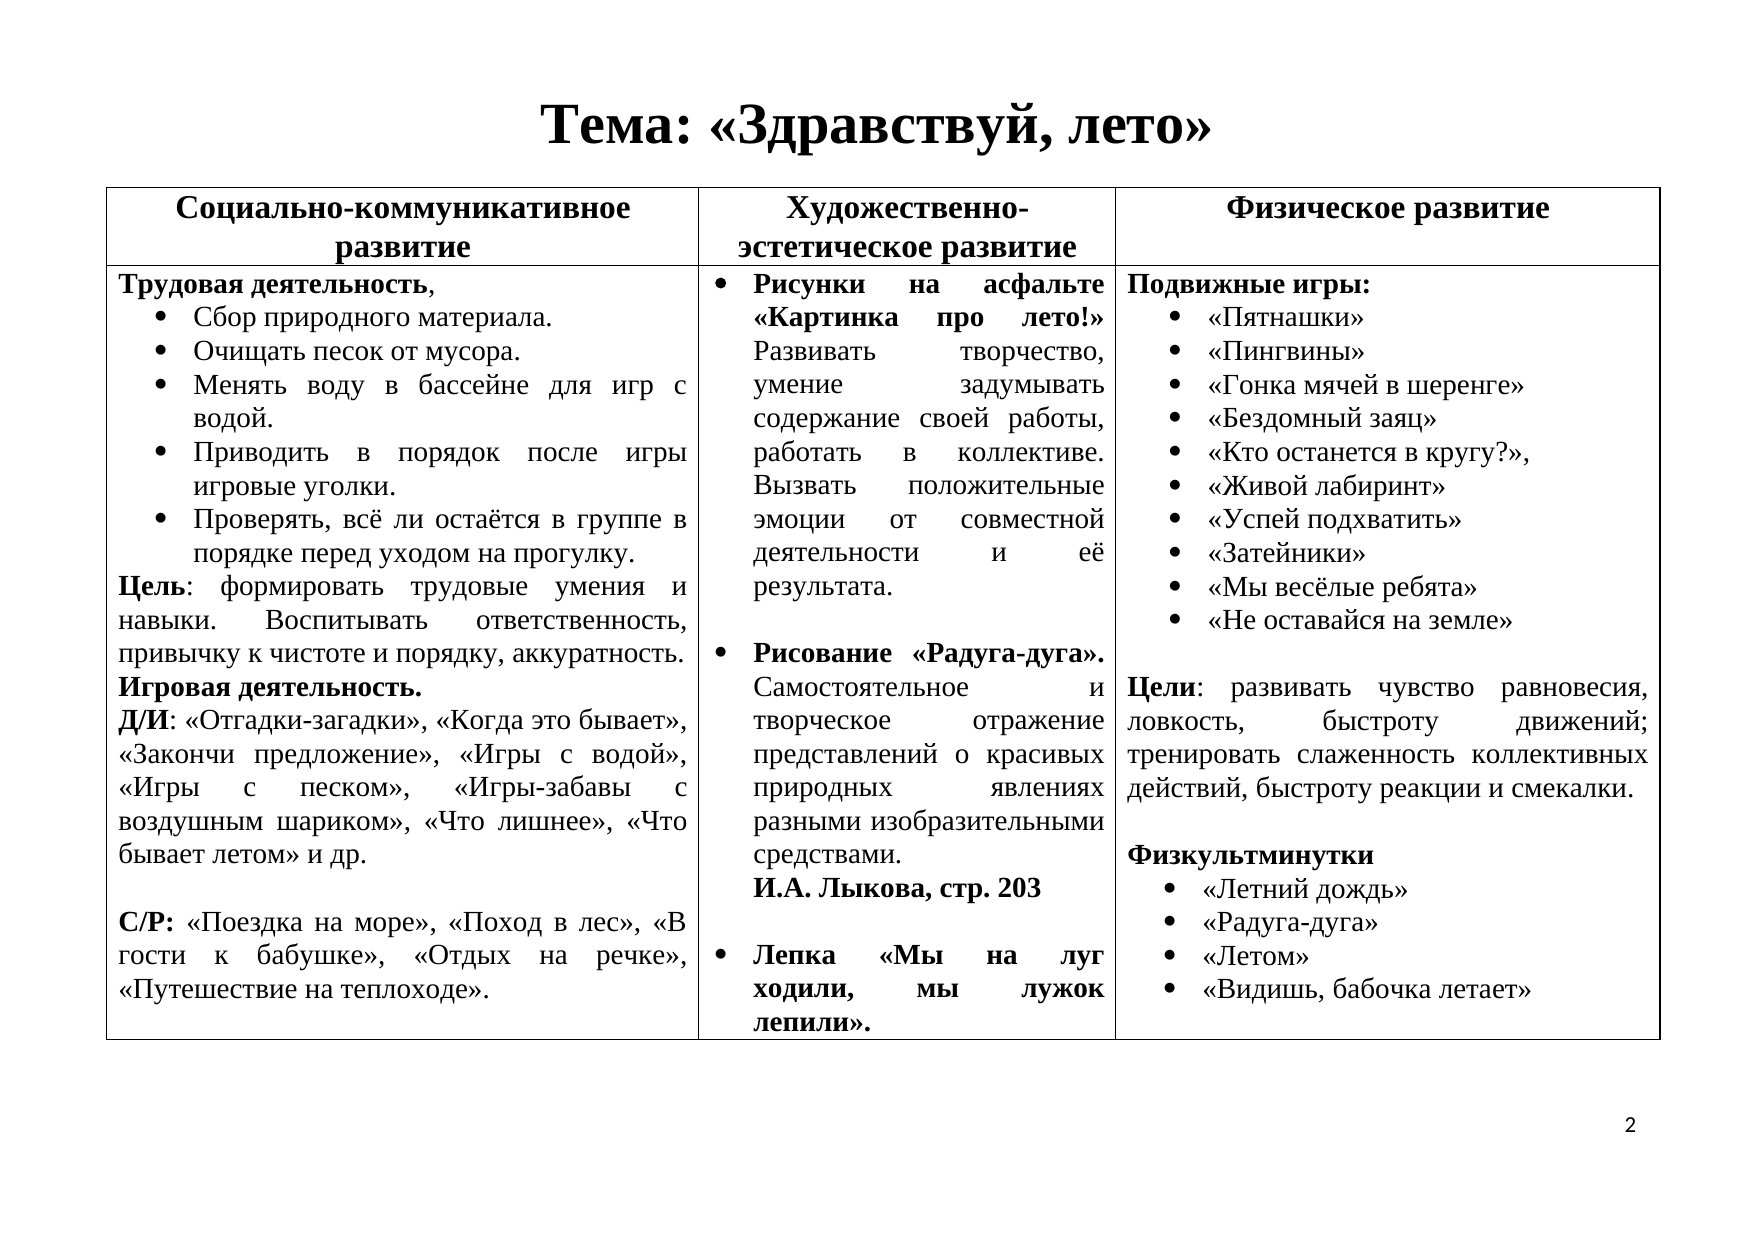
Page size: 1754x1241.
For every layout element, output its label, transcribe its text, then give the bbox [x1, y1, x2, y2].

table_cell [107, 266, 698, 1039]
text Тема: «Здравствуй, лето» [118, 89, 1636, 156]
table_header Социально-коммуникативное развитие [107, 188, 698, 265]
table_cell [699, 266, 1115, 1039]
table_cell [1116, 266, 1659, 1039]
table_header Физическое развитие [1116, 188, 1659, 265]
table_header Художественно-эстетическое развитие [699, 188, 1115, 265]
